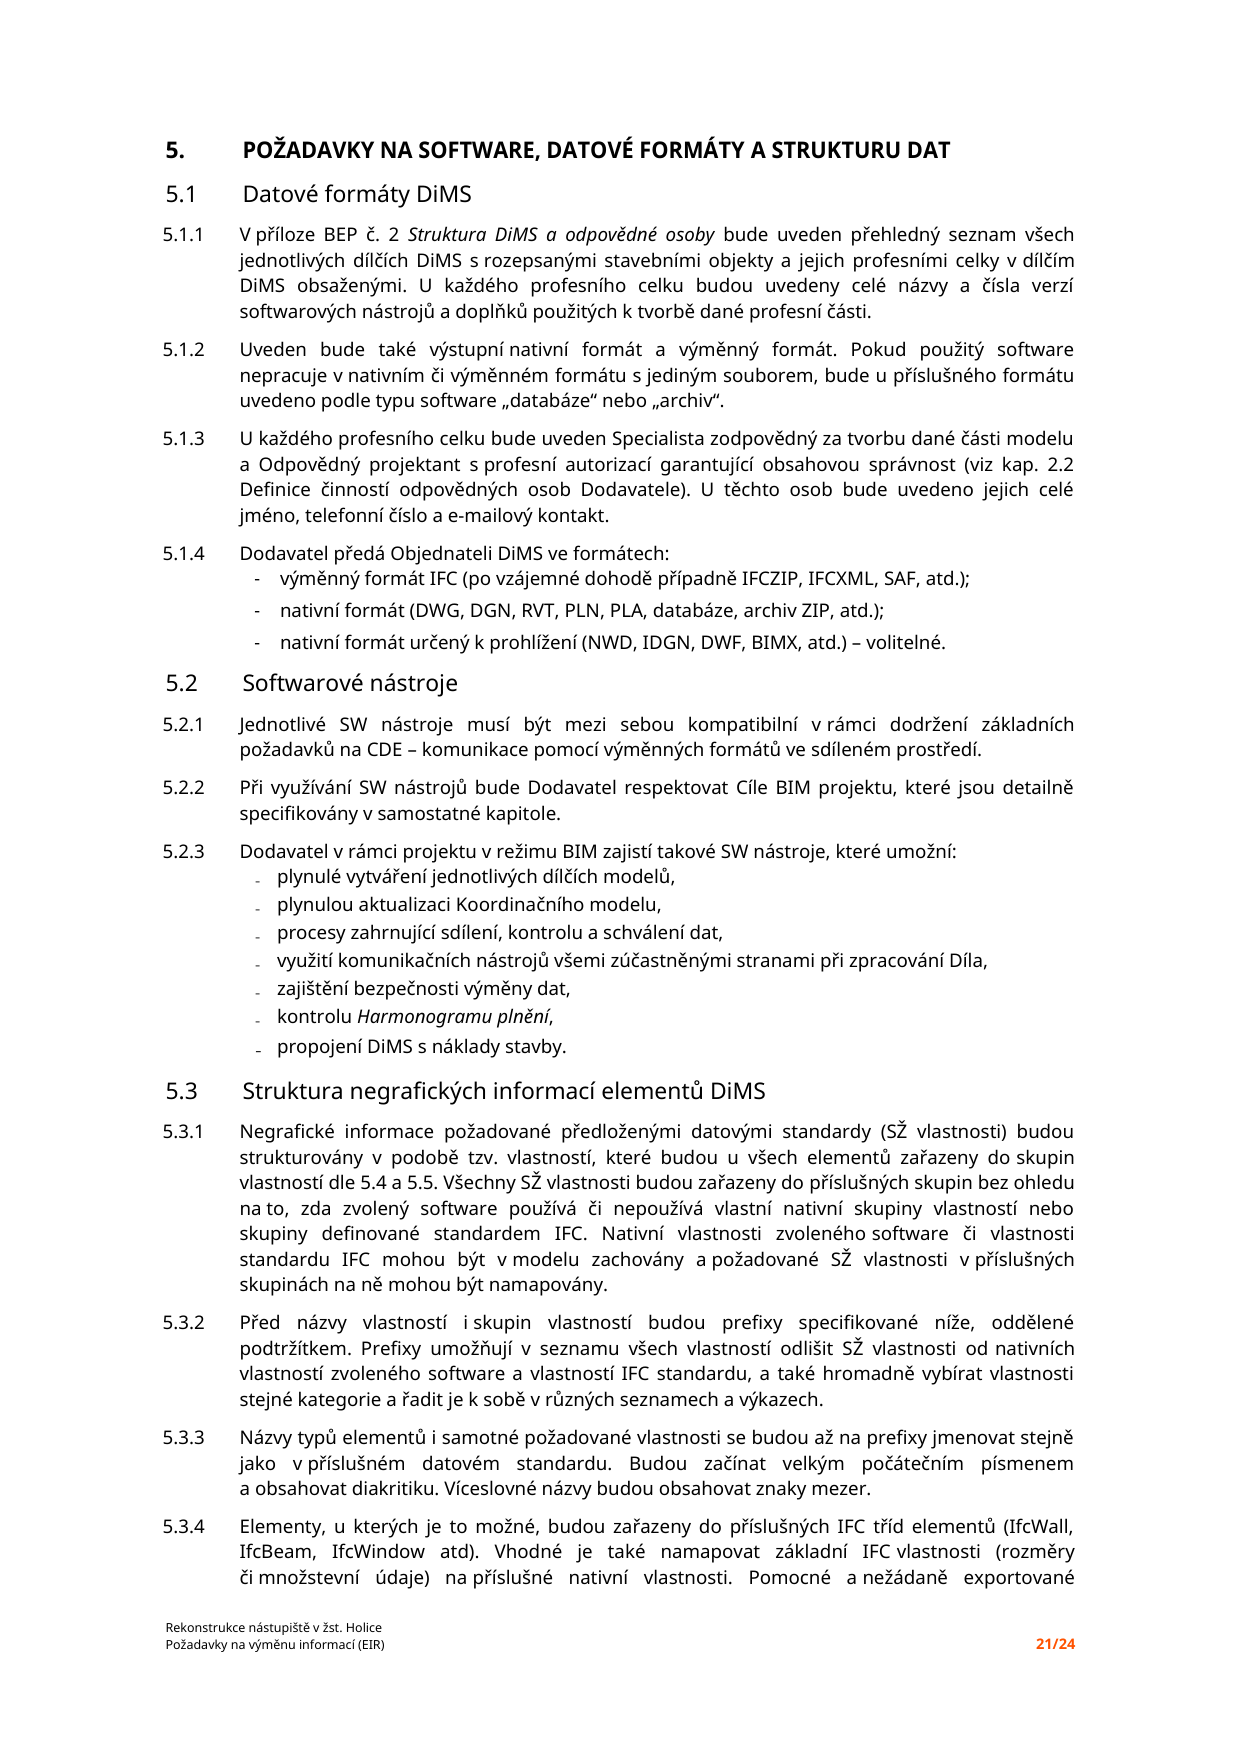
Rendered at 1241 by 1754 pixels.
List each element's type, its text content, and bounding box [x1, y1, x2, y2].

text Negrafické informace požadované předloženými datovými standardy (SŽ vlastnosti) budou strukturovány v podobě tzv. vlastností, které budou u všech elementů zařazeny do skupin vlastností dle 5.4 a 5.5. Všechny SŽ vlastnosti budou zařazeny do příslušných skupin bez ohledu na to, zda zvolený software používá či nepoužívá vlastní nativní skupiny vlastností nebo skupiny definované standardem IFC. Nativní vlastnosti zvoleného software či vlastnosti standardu IFC mohou být v modelu zachovány a požadované SŽ vlastnosti v příslušných skupinách na ně mohou být namapovány. [162, 1118, 1075, 1297]
list propojení DiMS s náklady stavby. [254, 1032, 1075, 1059]
text Názvy typů elementů i samotné požadované vlastnosti se budou až na prefixy jmenovat stejně jako v příslušném datovém standardu. Budou začínat velkým počátečním písmenem a obsahovat diakritiku. Víceslovné názvy budou obsahovat znaky mezer. [162, 1424, 1075, 1501]
text Uveden bude také výstupní nativní formát a výměnný formát. Pokud použitý software nepracuje v nativním či výměnném formátu s jediným souborem, bude u příslušného formátu uvedeno podle typu software „databáze“ nebo „archiv“. [162, 336, 1075, 413]
text Dodavatel v rámci projektu v režimu BIM zajistí takové SW nástroje, které umožní: [162, 838, 1075, 863]
list využití komunikačních nástrojů všemi zúčastněnými stranami při zpracování Díla, [254, 947, 1075, 973]
list plynulé vytváření jednotlivých dílčích modelů, [254, 863, 1075, 889]
list výměnný formát IFC (po vzájemné dohodě případně IFCZIP, IFCXML, SAF, atd.); [254, 566, 1075, 591]
list zajištění bezpečnosti výměny dat, [254, 976, 1075, 1001]
text Dodavatel předá Objednateli DiMS ve formátech: [162, 540, 1075, 566]
text U každého profesního celku bude uveden Specialista zodpovědný za tvorbu dané části modelu a Odpovědný projektant s profesní autorizací garantující obsahovou správnost (viz kap. 2.2 Definice činností odpovědných osob Dodavatele). U těchto osob bude uvedeno jejich celé jméno, telefonní číslo a e-mailový kontakt. [162, 425, 1075, 527]
list plynulou aktualizaci Koordinačního modelu, [254, 891, 1075, 917]
text Datové formáty DiMS [165, 178, 1075, 209]
list kontrolu Harmonogramu plnění, [254, 1003, 1075, 1029]
text Softwarové nástroje [165, 667, 1075, 698]
text Před názvy vlastností i skupin vlastností budou prefixy specifikované níže, oddělené podtržítkem. Prefixy umožňují v seznamu všech vlastností odlišit SŽ vlastnosti od nativních vlastností zvoleného software a vlastností IFC standardu, a také hromadně vybírat vlastnosti stejné kategorie a řadit je k sobě v různých seznamech a výkazech. [162, 1310, 1075, 1412]
text V příloze BEP č. 2 Struktura DiMS a odpovědné osoby bude uveden přehledný seznam všech jednotlivých dílčích DiMS s rozepsanými stavebními objekty a jejich profesními celky v dílčím DiMS obsaženými. U každého profesního celku budou uvedeny celé názvy a čísla verzí softwarových nástrojů a doplňků použitých k tvorbě dané profesní části. [162, 222, 1075, 324]
text Struktura negrafických informací elementů DiMS [165, 1075, 1075, 1106]
list nativní formát určený k prohlížení (NWD, IDGN, DWF, BIMX, atd.) – volitelné. [254, 629, 1075, 654]
text Při využívání SW nástrojů bude Dodavatel respektovat Cíle BIM projektu, které jsou detailně specifikovány v samostatné kapitole. [162, 774, 1075, 825]
list nativní formát (DWG, DGN, RVT, PLN, PLA, databáze, archiv ZIP, atd.); [254, 597, 1075, 623]
list procesy zahrnující sdílení, kontrolu a schválení dat, [254, 919, 1075, 945]
text požadavky na Software, datové formáty a strukturu dat [165, 134, 1075, 166]
text Jednotlivé SW nástroje musí být mezi sebou kompatibilní v rámci dodržení základních požadavků na CDE – komunikace pomocí výměnných formátů ve sdíleném prostředí. [162, 711, 1075, 762]
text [162, 1513, 1075, 1590]
